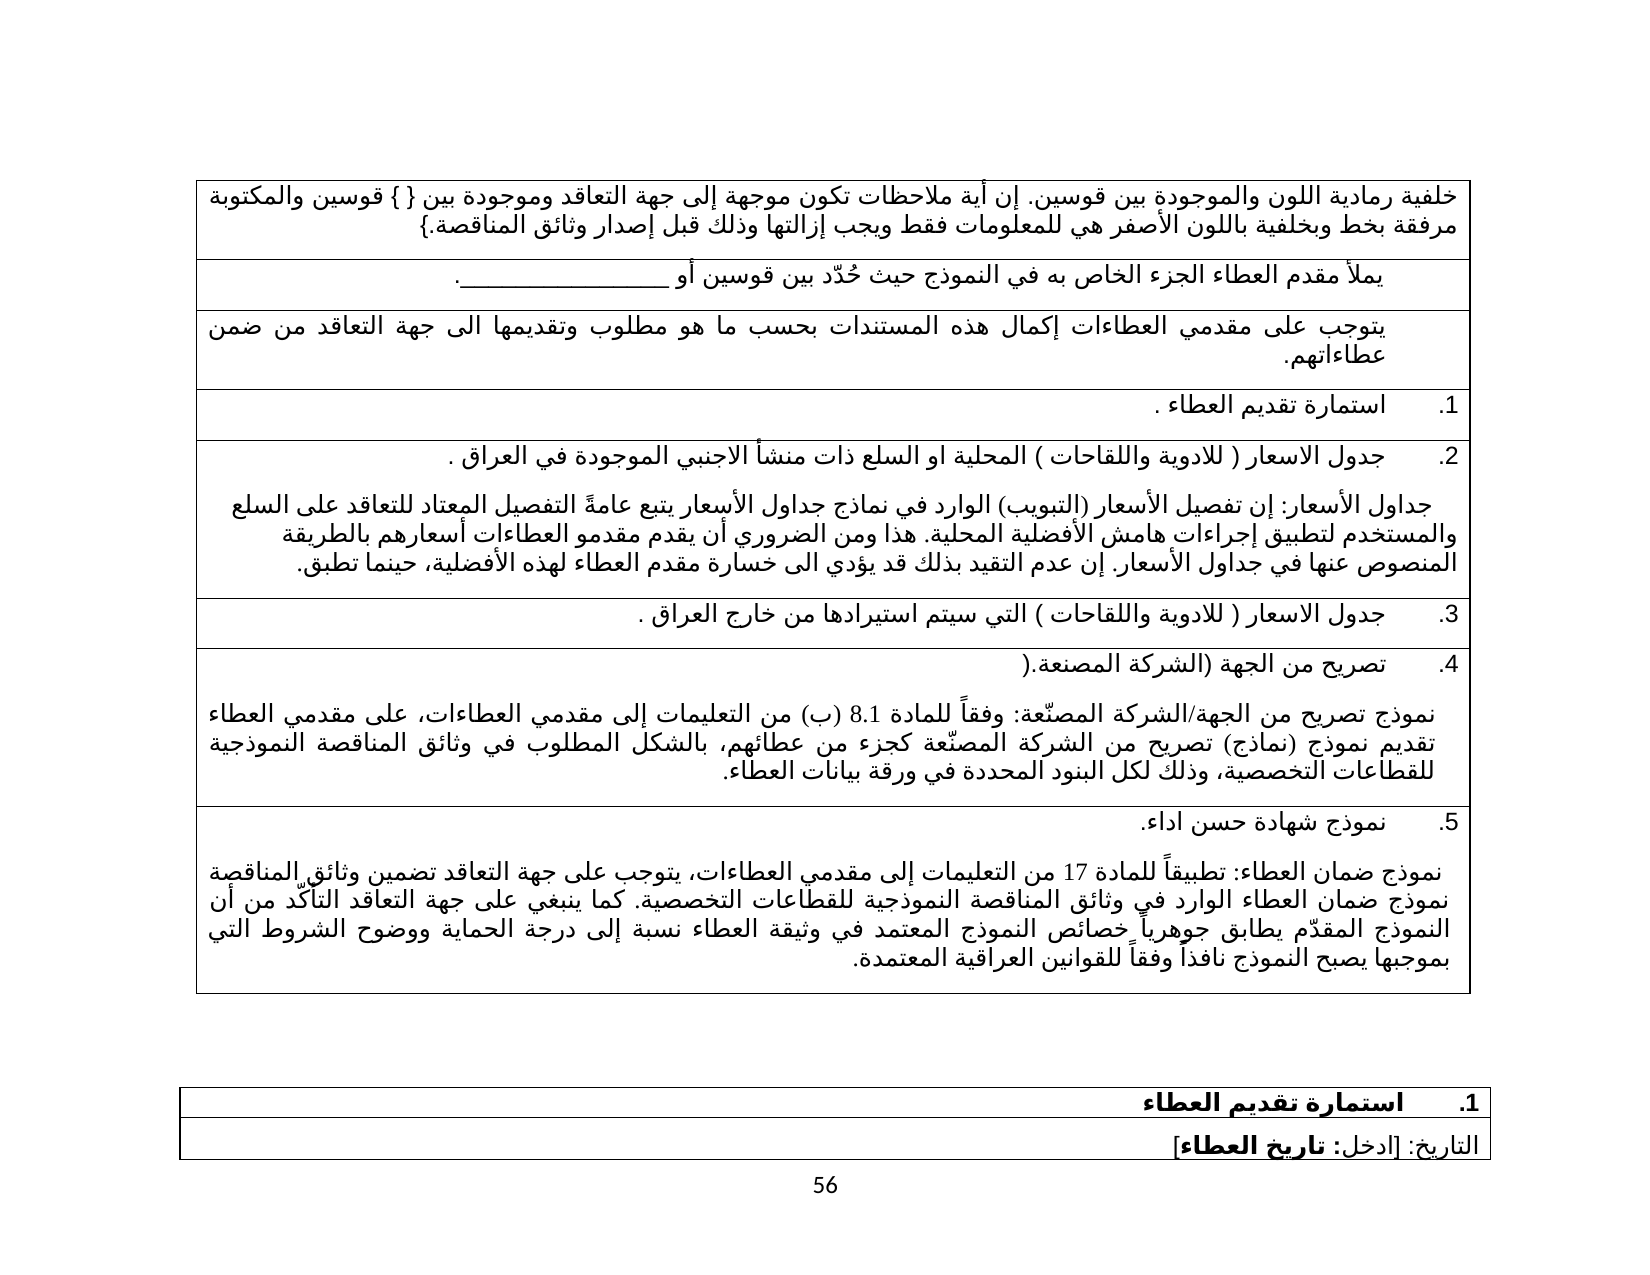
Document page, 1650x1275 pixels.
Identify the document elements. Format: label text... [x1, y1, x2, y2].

table_cell 3. جدول الاسعار ( للادوية واللقاحات ) التي سيتم استيرادها من خارج العراق . [197, 599, 1469, 648]
table_cell 5. نموذج شهادة حسن اداء. نموذج ضمان العطاء: تطبيقاً للمادة 17 من التعليمات إلى مقدمي العطاءات، يتوجب على جهة التعاقد تضمين وثائق المناقصة نموذج ضمان العطاء الوارد في وثائق المناقصة النموذجية للقطاعات التخصصية. كما ينبغي على جهة التعاقد التأكّد من أن النموذج المقدّم يطابق جوهرياً خصائص النموذج المعتمد في وثيقة العطاء نسبة إلى درجة الحماية ووضوح الشروط التي بموجبها يصبح النموذج نافذاً وفقاً للقوانين العراقية المعتمدة. [197, 807, 1469, 992]
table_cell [181, 1118, 1490, 1159]
table_cell 4. تصريح من الجهة (الشركة المصنعة.( نموذج تصريح من الجهة/الشركة المصنّعة: وفقاً للمادة 8.1 (ب) من التعليمات إلى مقدمي العطاءات، على مقدمي العطاء تقديم نموذج (نماذج) تصريح من الشركة المصنّعة كجزء من عطائهم، بالشكل المطلوب في وثائق المناقصة النموذجية للقطاعات التخصصية، وذلك لكل البنود المحددة في ورقة بيانات العطاء. [197, 649, 1469, 806]
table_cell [197, 181, 1469, 259]
table_cell يتوجب على مقدمي العطاءات إكمال هذه المستندات بحسب ما هو مطلوب وتقديمها الى جهة التعاقد من ضمن عطاءاتهم. [197, 311, 1469, 389]
table_cell 1. استمارة تقديم العطاء . [197, 390, 1469, 440]
table_cell يملأ مقدم العطاء الجزء الخاص به في النموذج حيث حُدّد بين قوسين أو _______________. [197, 260, 1469, 310]
table_cell 2. جدول الاسعار ( للادوية واللقاحات ) المحلية او السلع ذات منشأ الاجنبي الموجودة في العراق . جداول الأسعار: إن تفصيل الأسعار (التبويب) الوارد في نماذج جداول الأسعار يتبع عامةً التفصيل المعتاد للتعاقد على السلع والمستخدم لتطبيق إجراءات هامش الأفضلية المحلية. هذا ومن الضروري أن يقدم مقدمو العطاءات أسعارهم بالطريقة المنصوص عنها في جداول الأسعار. إن عدم التقيد بذلك قد يؤدي الى خسارة مقدم العطاء لهذه الأفضلية، حينما تطبق. [197, 441, 1469, 598]
table_header 1. استمارة تقديم العطاء [181, 1088, 1490, 1117]
